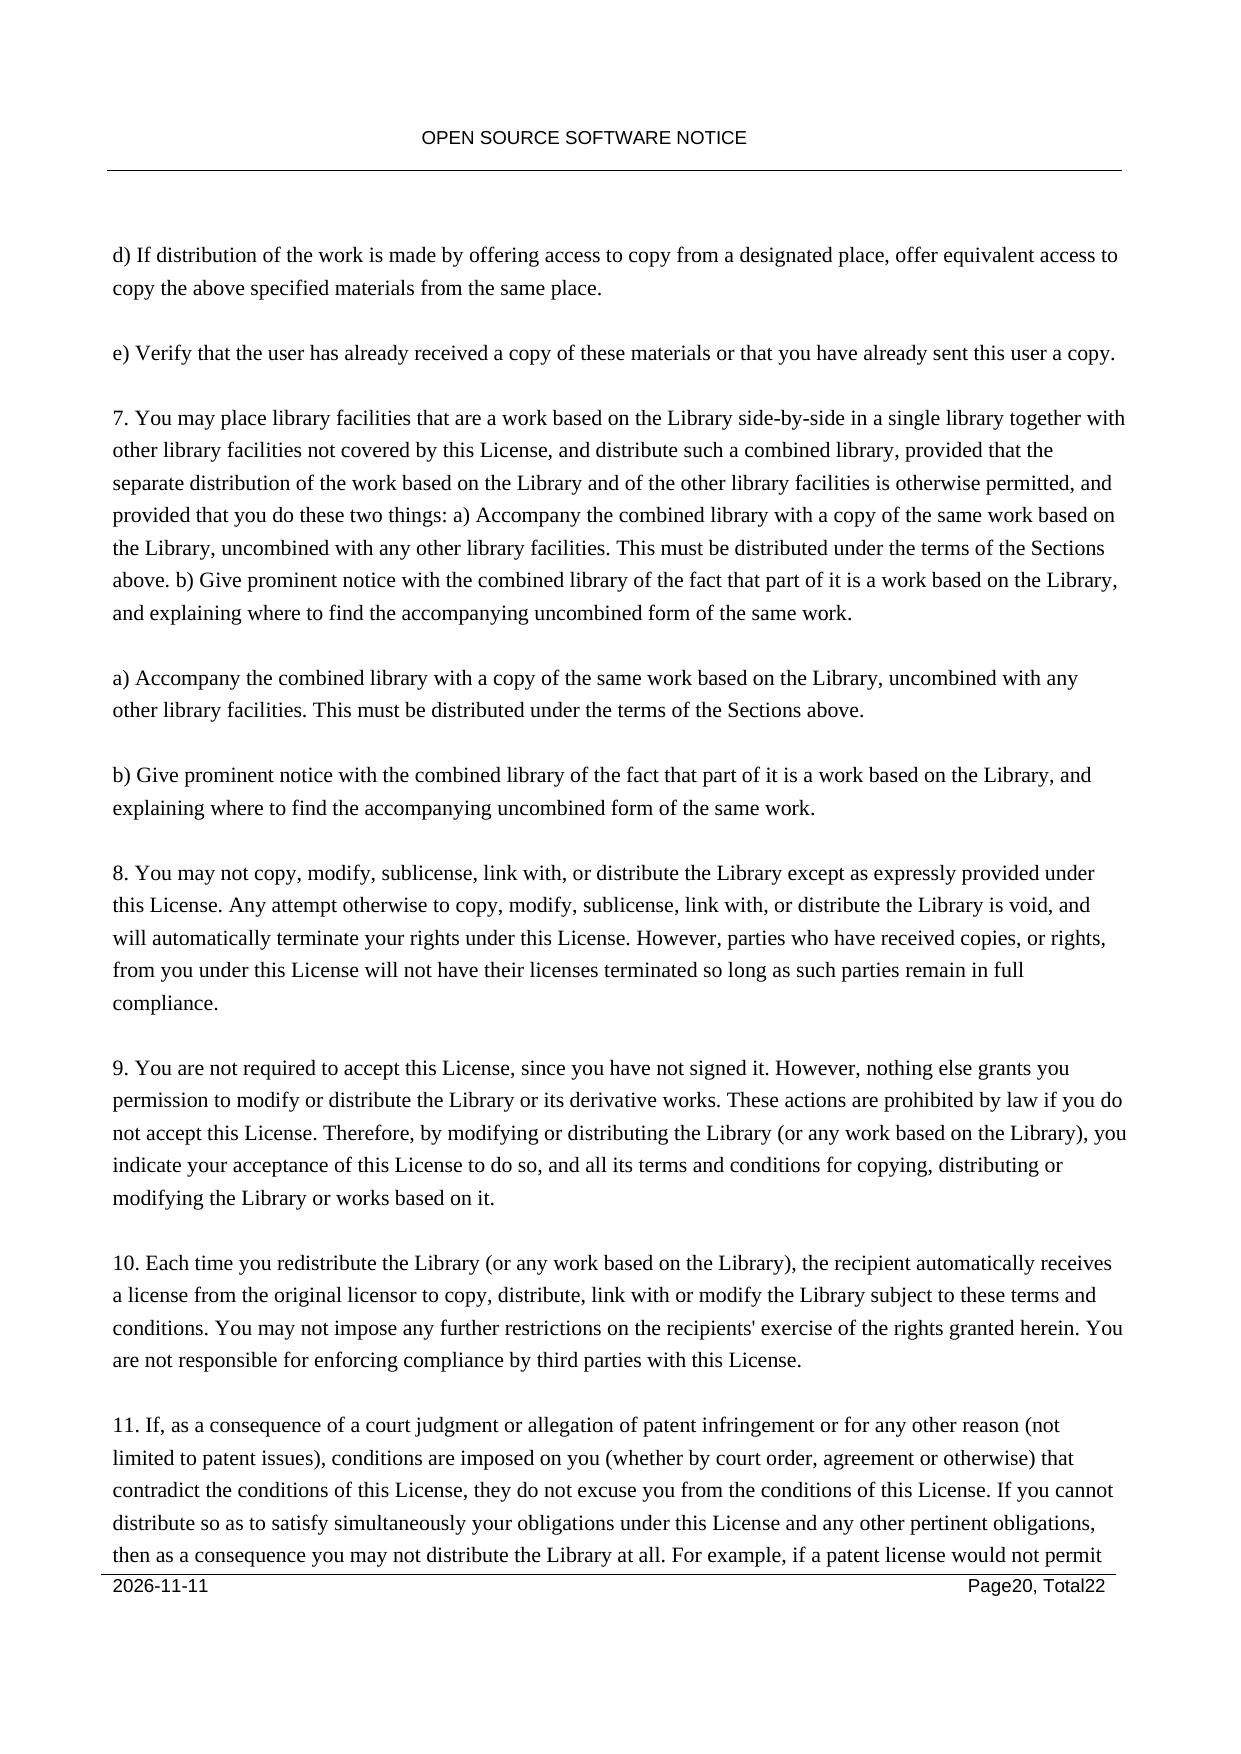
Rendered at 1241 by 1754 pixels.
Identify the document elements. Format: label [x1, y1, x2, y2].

text [112, 206, 1128, 1571]
